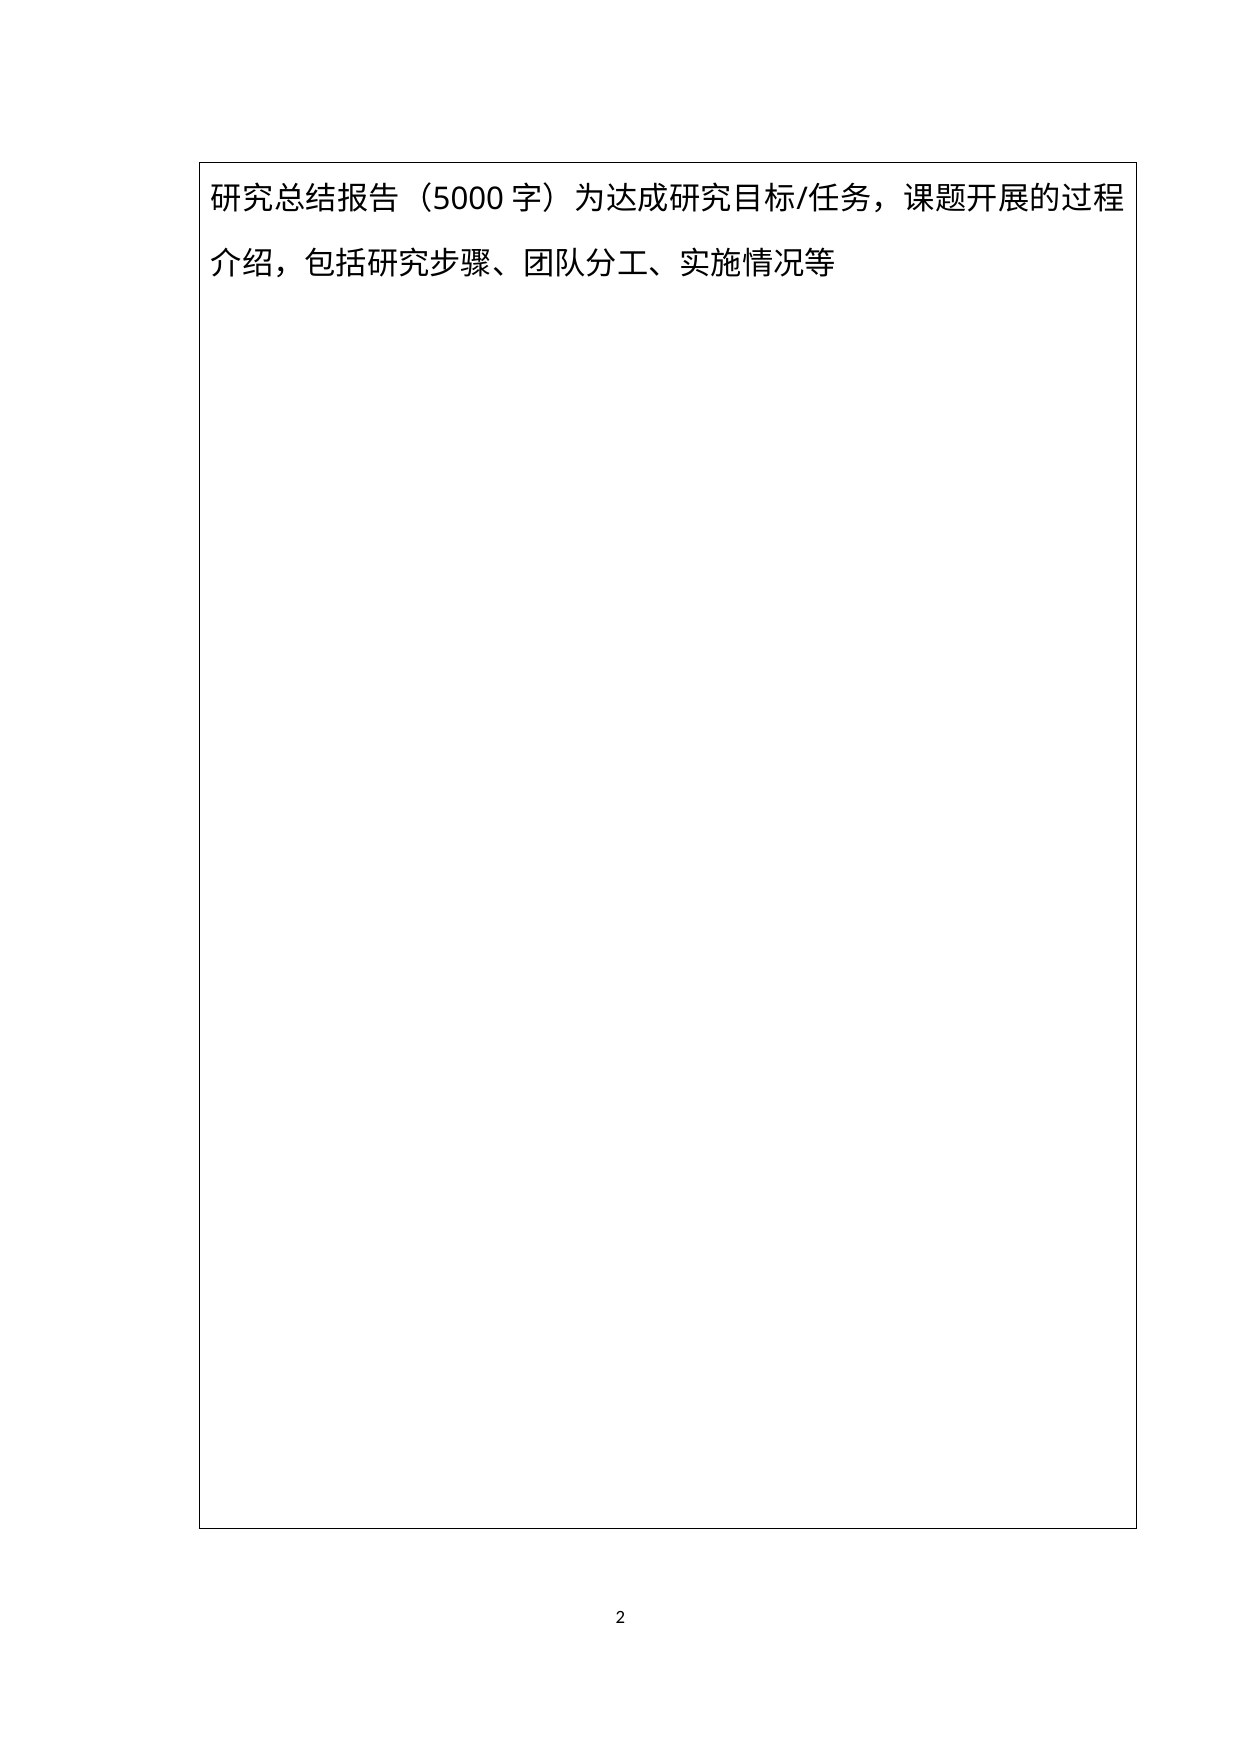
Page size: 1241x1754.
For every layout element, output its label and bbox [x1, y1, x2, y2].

table_header [200, 163, 1136, 1528]
